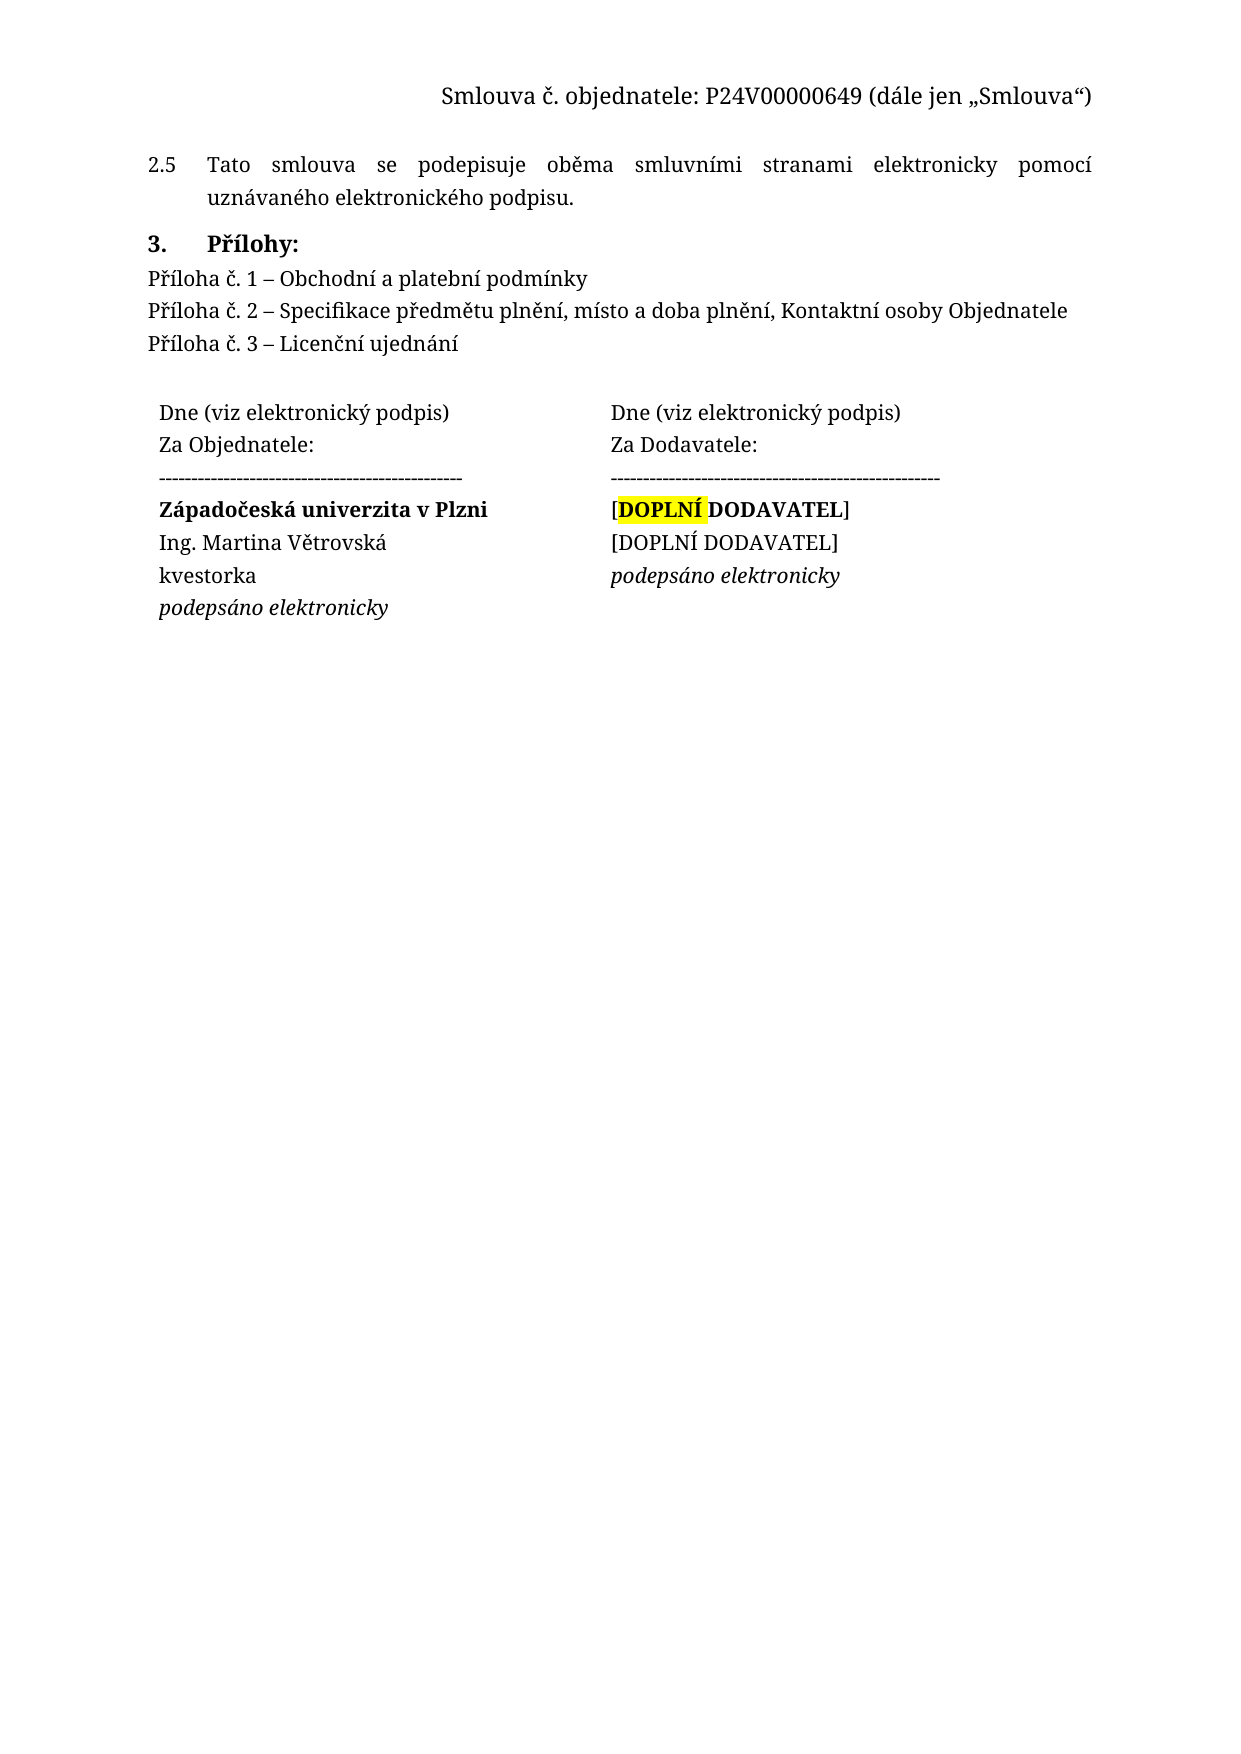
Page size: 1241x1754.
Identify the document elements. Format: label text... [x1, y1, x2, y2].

text Příloha č. 2 – Specifikace předmětu plnění, místo a doba plnění, Kontaktní osoby Objednatele [148, 297, 1092, 325]
list Tato smlouva se podepisuje oběma smluvními stranami elektronicky pomocí uznávaného elektronického podpisu. [148, 150, 1092, 211]
table_header Dne (viz elektronický podpis) Za Objednatele: ----------------------------------------------- Západočeská univerzita v Plzni Ing. Martina Větrovská kvestorka podepsáno elektronicky [148, 398, 599, 626]
text Příloha č. 1 – Obchodní a platební podmínky [148, 264, 1092, 292]
table_header Dne (viz elektronický podpis) Za Dodavatele: --------------------------------------------------- [DOPLNÍ DODAVATEL] [DOPLNÍ DODAVATEL] podepsáno elektronicky [599, 398, 1051, 626]
text Příloha č. 3 – Licenční ujednání [148, 329, 1092, 358]
list Přílohy: [148, 228, 1092, 259]
